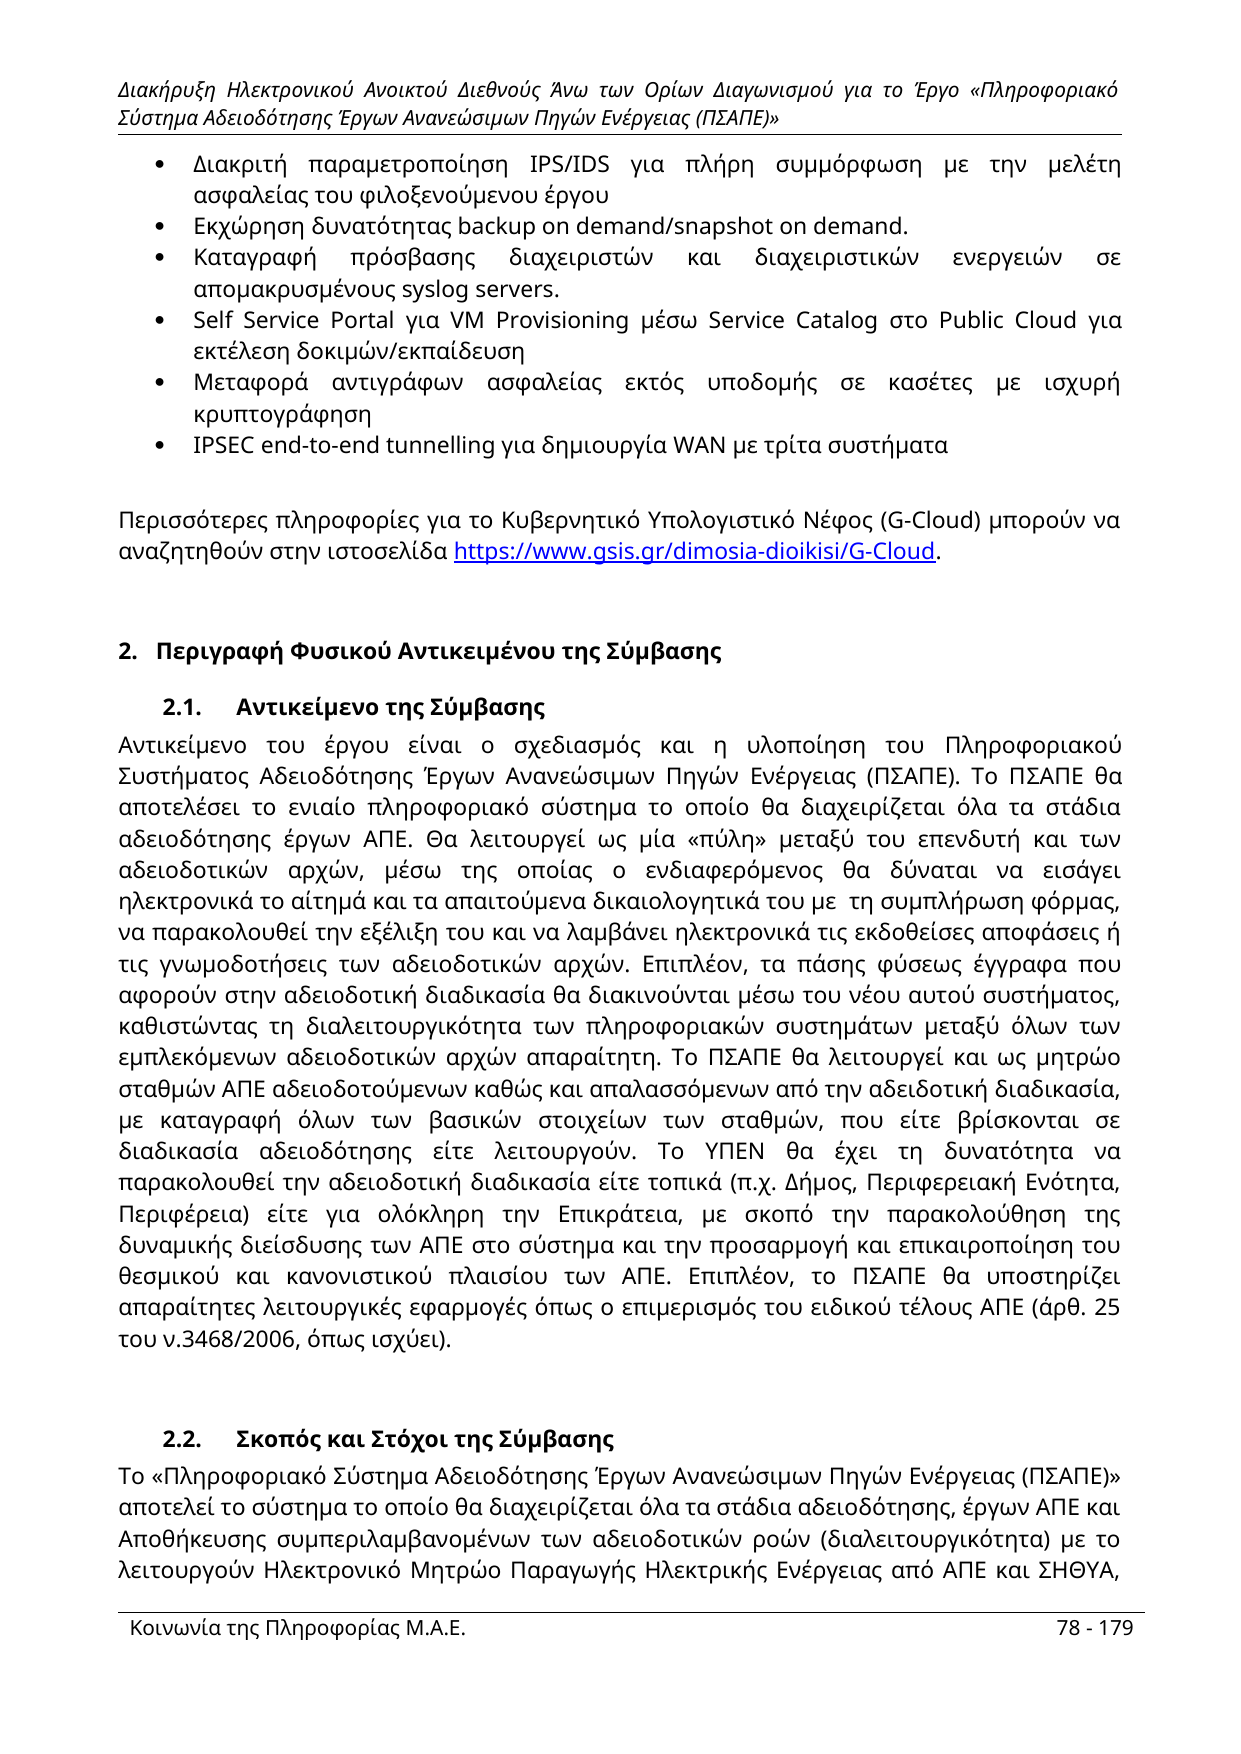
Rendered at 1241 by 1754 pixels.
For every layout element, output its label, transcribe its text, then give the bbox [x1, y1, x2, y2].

list Διακριτή παραμετροποίηση IPS/IDS για πλήρη συμμόρφωση με την μελέτη ασφαλείας του φιλοξενούμενου έργου [156, 147, 1122, 210]
subtitle Σκοπός και Στόχοι της Σύμβασης [162, 1422, 1122, 1454]
list Εκχώρηση δυνατότητας backup on demand/snapshot on demand. [156, 210, 1122, 241]
list Μεταφορά αντιγράφων ασφαλείας εκτός υποδομής σε κασέτες με ισχυρή κρυπτογράφηση [156, 366, 1122, 429]
list Self Service Portal για VM Provisioning μέσω Service Catalog στο Public Cloud για εκτέλεση δοκιμών/εκπαίδευση [156, 304, 1122, 366]
text Περισσότερες πληροφορίες για το Κυβερνητικό Υπολογιστικό Νέφος (G-Cloud) μπορούν να αναζητηθούν στην ιστοσελίδα https://www.gsis.gr/dimosia-dioikisi/G-Cloud. [118, 504, 1122, 566]
text Αντικείμενο του έργου είναι ο σχεδιασμός και η υλοποίηση του Πληροφοριακού Συστήματος Αδειοδότησης Έργων Ανανεώσιμων Πηγών Ενέργειας (ΠΣΑΠΕ). Το ΠΣΑΠΕ θα αποτελέσει το ενιαίο πληροφοριακό σύστημα το οποίο θα διαχειρίζεται όλα τα στάδια αδειοδότησης έργων ΑΠΕ. Θα λειτουργεί ως μία «πύλη» μεταξύ του επενδυτή και των αδειοδοτικών αρχών, μέσω της οποίας ο ενδιαφερόμενος θα δύναται να εισάγει ηλεκτρονικά το αίτημά και τα απαιτούμενα δικαιολογητικά του με τη συμπλήρωση φόρμας, να παρακολουθεί την εξέλιξη του και να λαμβάνει ηλεκτρονικά τις εκδοθείσες αποφάσεις ή τις γνωμοδοτήσεις των αδειοδοτικών αρχών. Επιπλέον, τα πάσης φύσεως έγγραφα που αφορούν στην αδειοδοτική διαδικασία θα διακινούνται μέσω του νέου αυτού συστήματος, καθιστώντας τη διαλειτουργικότητα των πληροφοριακών συστημάτων μεταξύ όλων των εμπλεκόμενων αδειοδοτικών αρχών απαραίτητη. Το ΠΣΑΠΕ θα λειτουργεί και ως μητρώο σταθμών ΑΠΕ αδειοδοτούμενων καθώς και απαλασσόμενων από την αδειδοτική διαδικασία, με καταγραφή όλων των βασικών στοιχείων των σταθμών, που είτε βρίσκονται σε διαδικασία αδειοδότησης είτε λειτουργούν. Το ΥΠΕΝ θα έχει τη δυνατότητα να παρακολουθεί την αδειοδοτική διαδικασία είτε τοπικά (π.χ. Δήμος, Περιφερειακή Ενότητα, Περιφέρεια) είτε για ολόκληρη την Επικράτεια, με σκοπό την παρακολούθηση της δυναμικής διείσδυσης των ΑΠΕ στο σύστημα και την προσαρμογή και επικαιροποίηση του θεσμικού και κανονιστικού πλαισίου των ΑΠΕ. Επιπλέον, το ΠΣΑΠΕ θα υποστηρίζει απαραίτητες λειτουργικές εφαρμογές όπως ο επιμερισμός του ειδικού τέλους ΑΠΕ (άρθ. 25 του ν.3468/2006, όπως ισχύει). [118, 729, 1122, 1354]
subtitle Αντικείμενο της Σύμβασης [162, 691, 1122, 722]
list Καταγραφή πρόσβασης διαχειριστών και διαχειριστικών ενεργειών σε απομακρυσμένους syslog servers. [156, 241, 1122, 304]
list IPSEC end-to-end tunnelling για δημιουργία WAN με τρίτα συστήματα [156, 429, 1122, 460]
subtitle Περιγραφή Φυσικού Αντικειμένου της Σύμβασης [118, 635, 1122, 666]
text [118, 1460, 1122, 1585]
